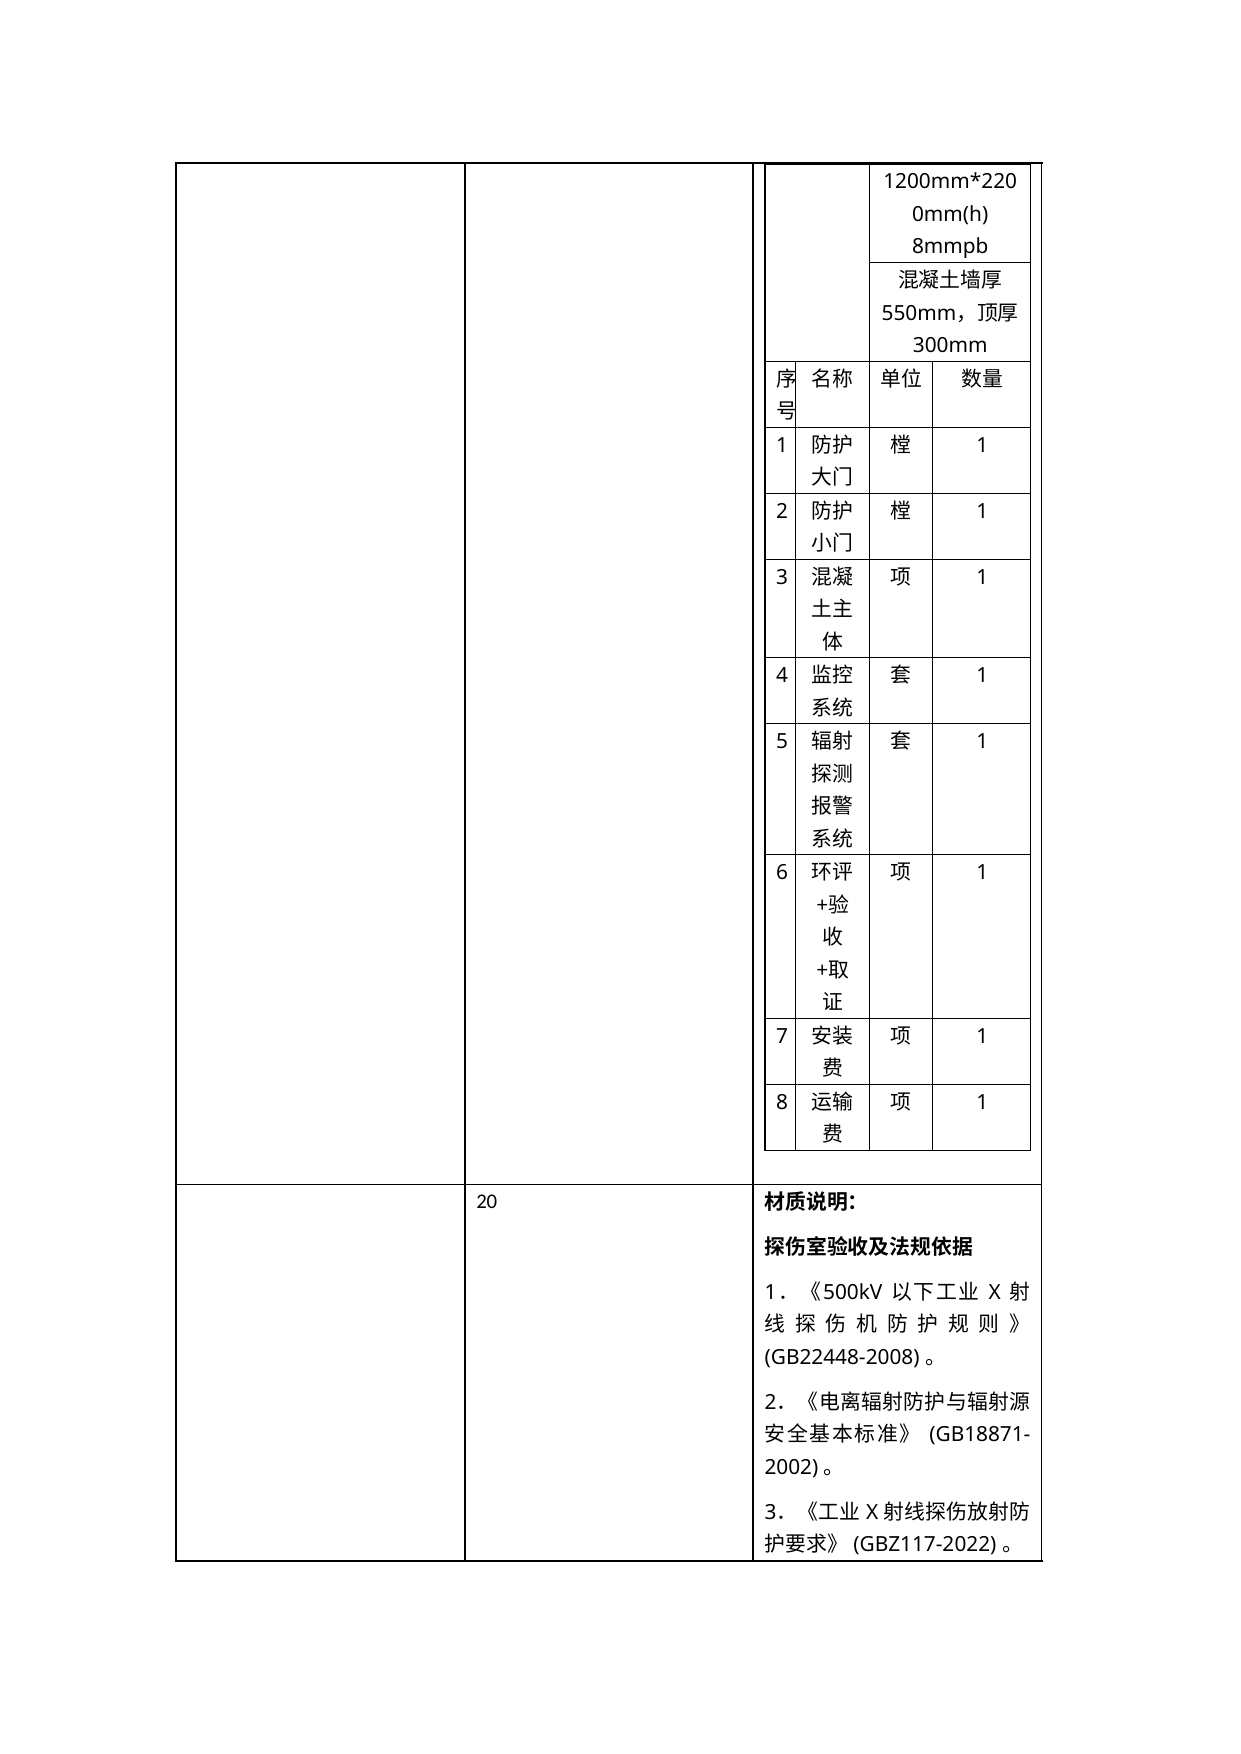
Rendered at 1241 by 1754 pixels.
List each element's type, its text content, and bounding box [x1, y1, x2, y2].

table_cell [754, 1185, 1041, 1560]
table_cell （九）铅房工程量清单 [754, 164, 1041, 1183]
table_cell 19 [466, 164, 752, 1183]
table_cell [177, 1185, 464, 1560]
table_cell [177, 164, 464, 1183]
table_cell 20 [466, 1185, 752, 1560]
